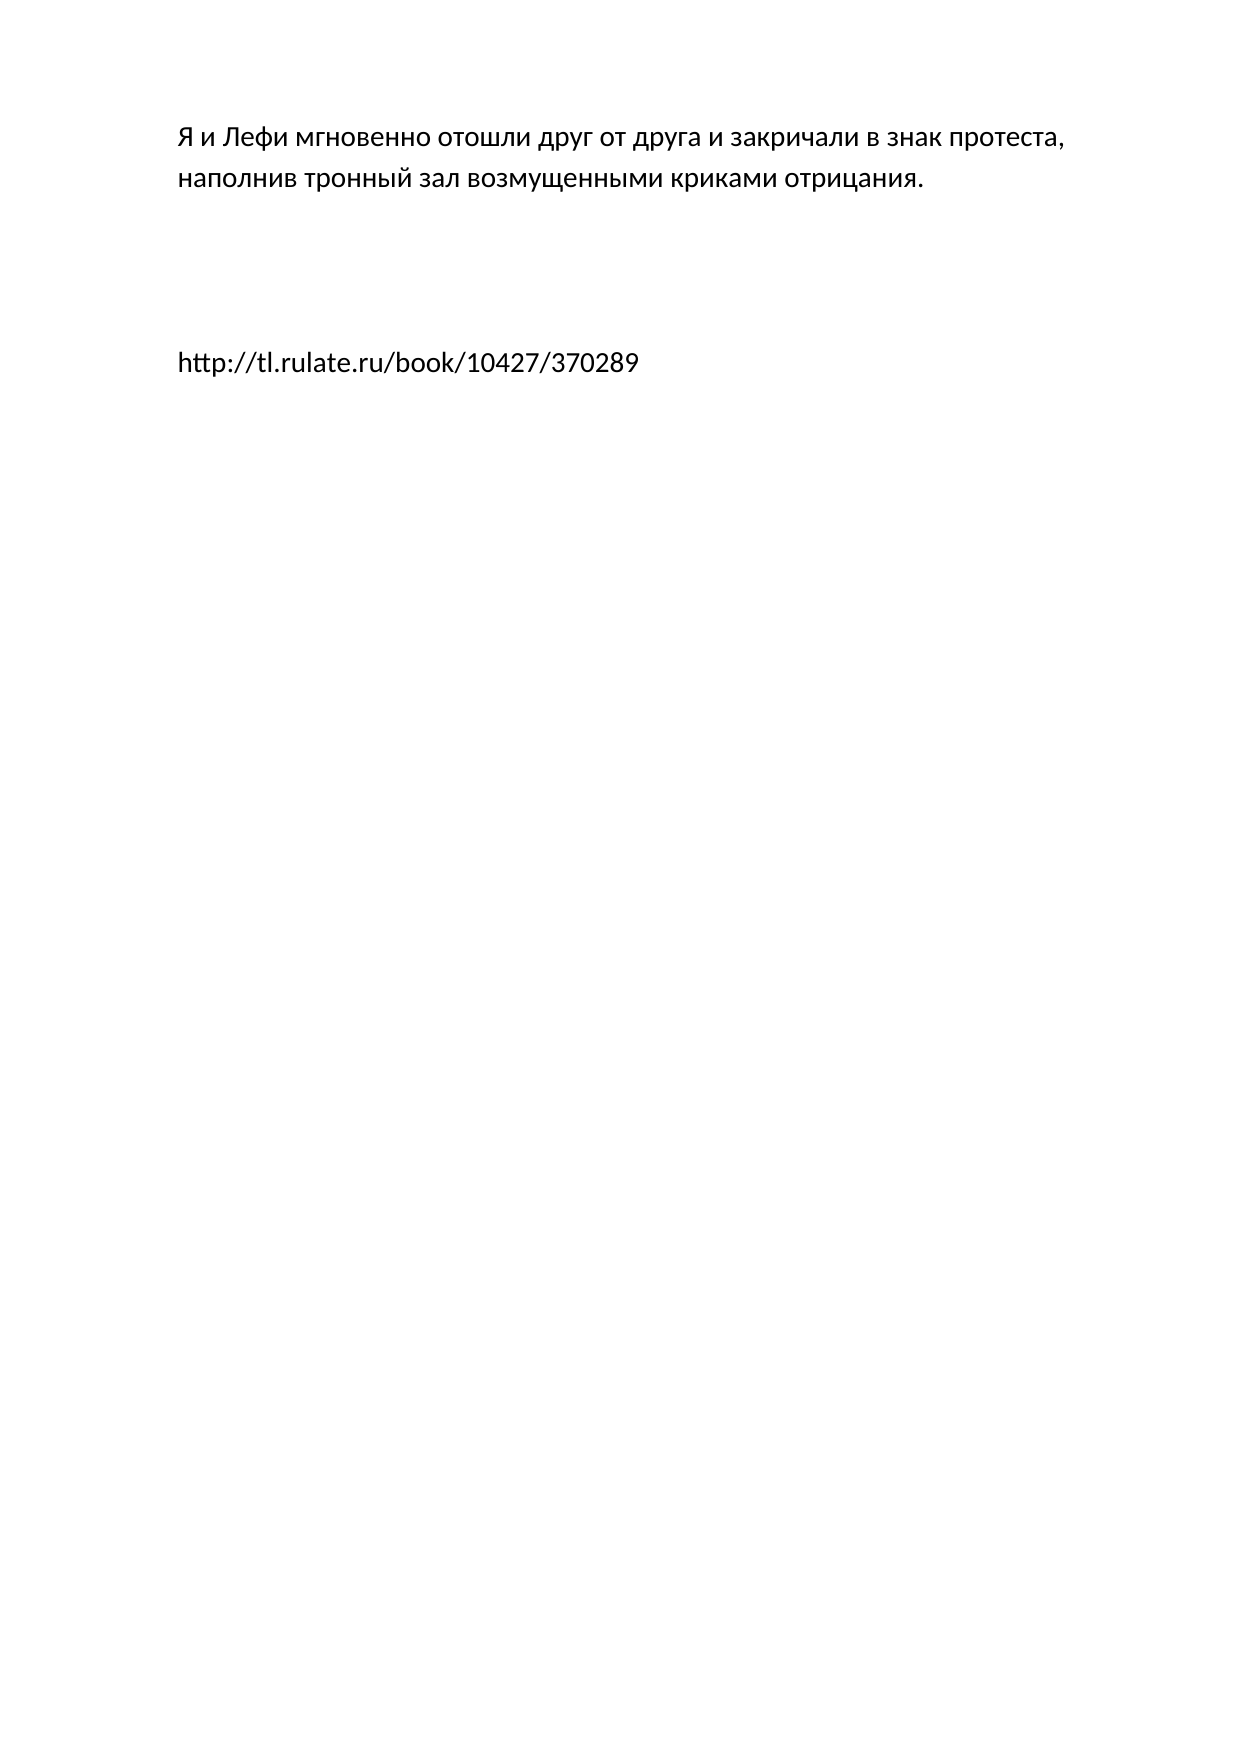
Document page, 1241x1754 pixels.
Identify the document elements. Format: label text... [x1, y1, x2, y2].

text Я и Лефи мгновенно отошли друг от друга и закричали в знак протеста, наполнив тронный зал возмущенными криками отрицания. [177, 118, 1152, 195]
text http://tl.rulate.ru/book/10427/370289 [177, 344, 1152, 380]
